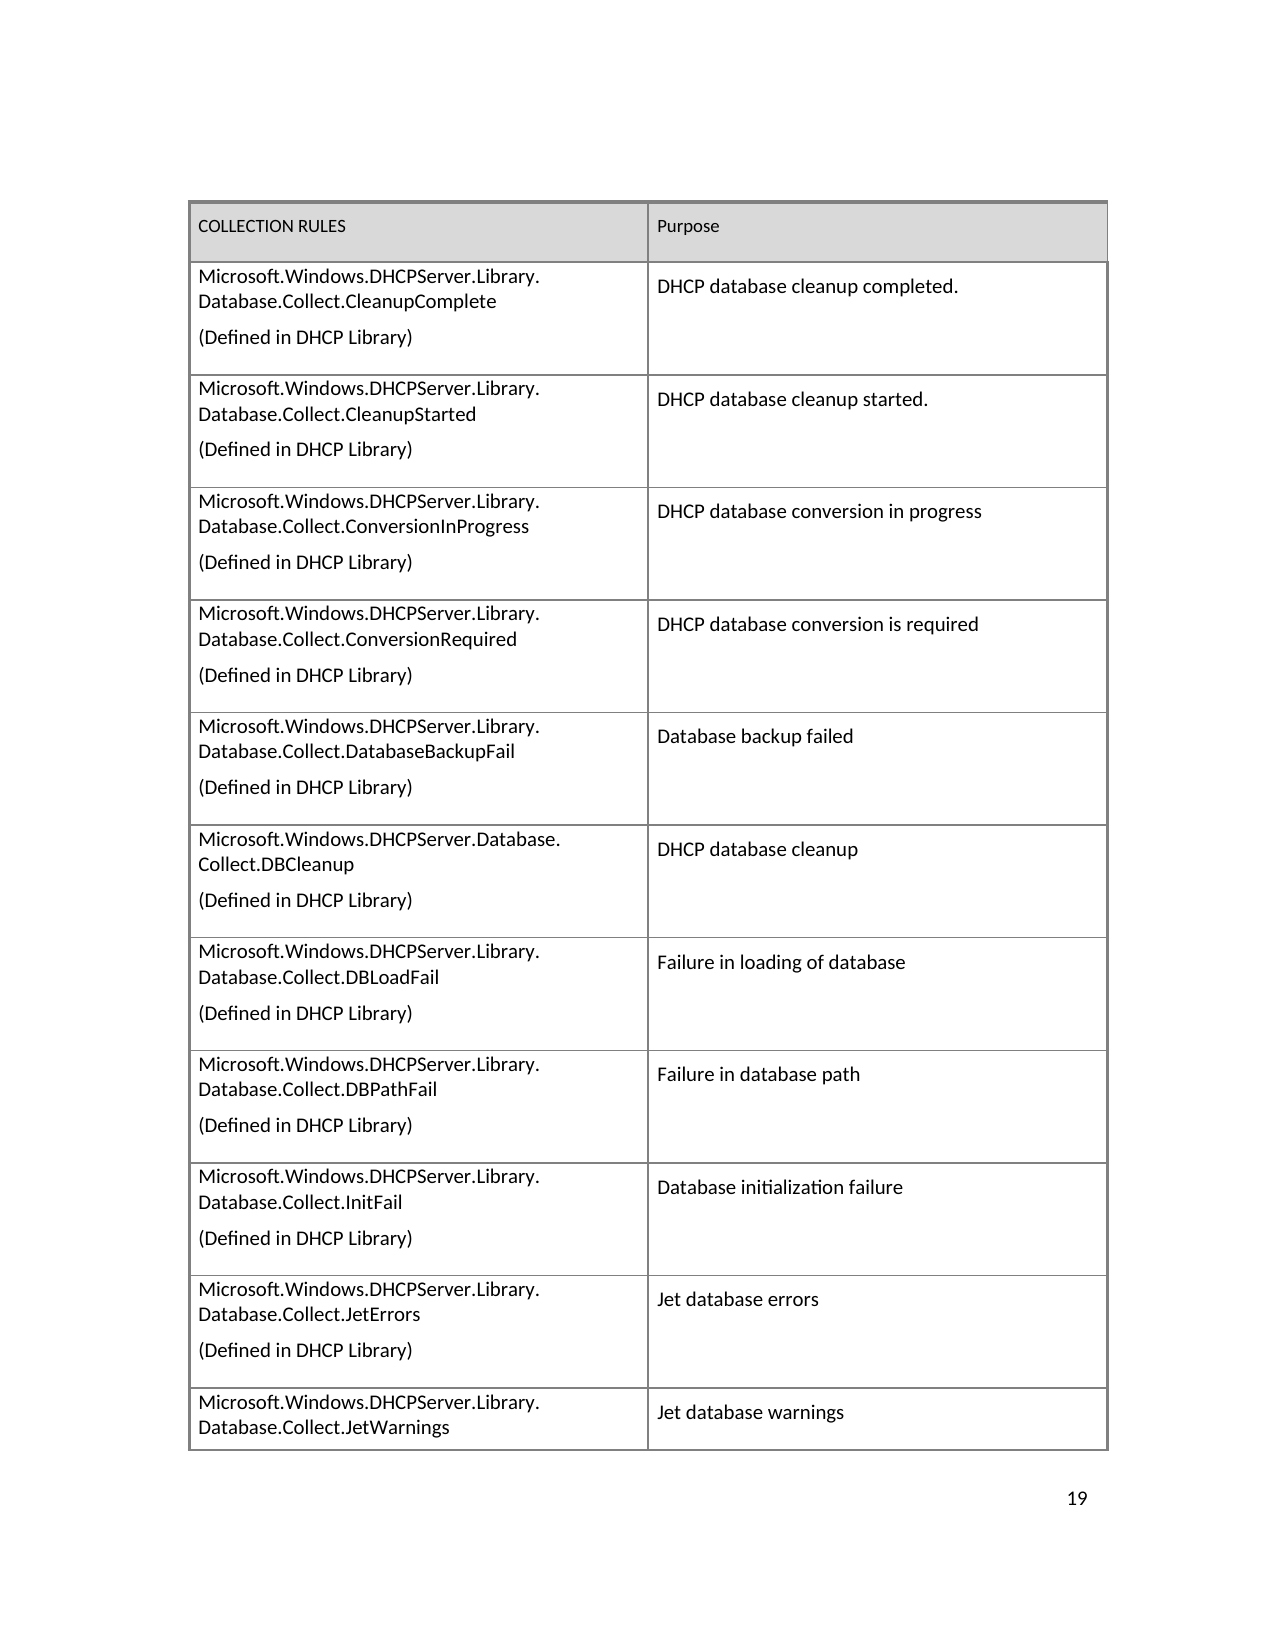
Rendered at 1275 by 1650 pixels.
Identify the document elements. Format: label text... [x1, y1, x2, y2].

table_cell Jet database warnings [649, 1389, 1106, 1449]
table_cell Microsoft.Windows.DHCPServer.Library. Database.Collect.ConversionInProgress (Defined in DHCP Library) [191, 488, 647, 599]
table_cell Microsoft.Windows.DHCPServer.Library. Database.Collect.ConversionRequired (Defined in DHCP Library) [191, 601, 647, 712]
table_cell Failure in database path [649, 1051, 1106, 1162]
table_cell Microsoft.Windows.DHCPServer.Library. Database.Collect.JetErrors (Defined in DHCP Library) [191, 1276, 647, 1387]
table_cell Failure in loading of database [649, 938, 1106, 1049]
table_cell DHCP database conversion is required [649, 601, 1106, 712]
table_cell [191, 1389, 647, 1449]
table_header Purpose [649, 204, 1107, 261]
table_cell Microsoft.Windows.DHCPServer.Library. Database.Collect.DBPathFail (Defined in DHCP Library) [191, 1051, 647, 1162]
table_cell Microsoft.Windows.DHCPServer.Database. Collect.DBCleanup (Defined in DHCP Library) [191, 826, 647, 937]
table_cell Microsoft.Windows.DHCPServer.Library. Database.Collect.CleanupComplete (Defined in DHCP Library) [191, 263, 647, 374]
table_cell DHCP database conversion in progress [649, 488, 1106, 599]
table_cell DHCP database cleanup [649, 826, 1106, 937]
table_cell Microsoft.Windows.DHCPServer.Library. Database.Collect.DBLoadFail (Defined in DHCP Library) [191, 938, 647, 1049]
table_cell Database backup failed [649, 713, 1106, 824]
table_cell Database initialization failure [649, 1164, 1106, 1275]
table_cell Microsoft.Windows.DHCPServer.Library. Database.Collect.CleanupStarted (Defined in DHCP Library) [191, 376, 647, 486]
table_cell Jet database errors [649, 1276, 1106, 1387]
table_header COLLECTION RULES [191, 204, 647, 261]
table_cell Microsoft.Windows.DHCPServer.Library. Database.Collect.DatabaseBackupFail (Defined in DHCP Library) [191, 713, 647, 824]
table_cell DHCP database cleanup started. [649, 376, 1106, 486]
table_cell Microsoft.Windows.DHCPServer.Library. Database.Collect.InitFail (Defined in DHCP Library) [191, 1164, 647, 1275]
table_cell DHCP database cleanup completed. [649, 263, 1106, 374]
